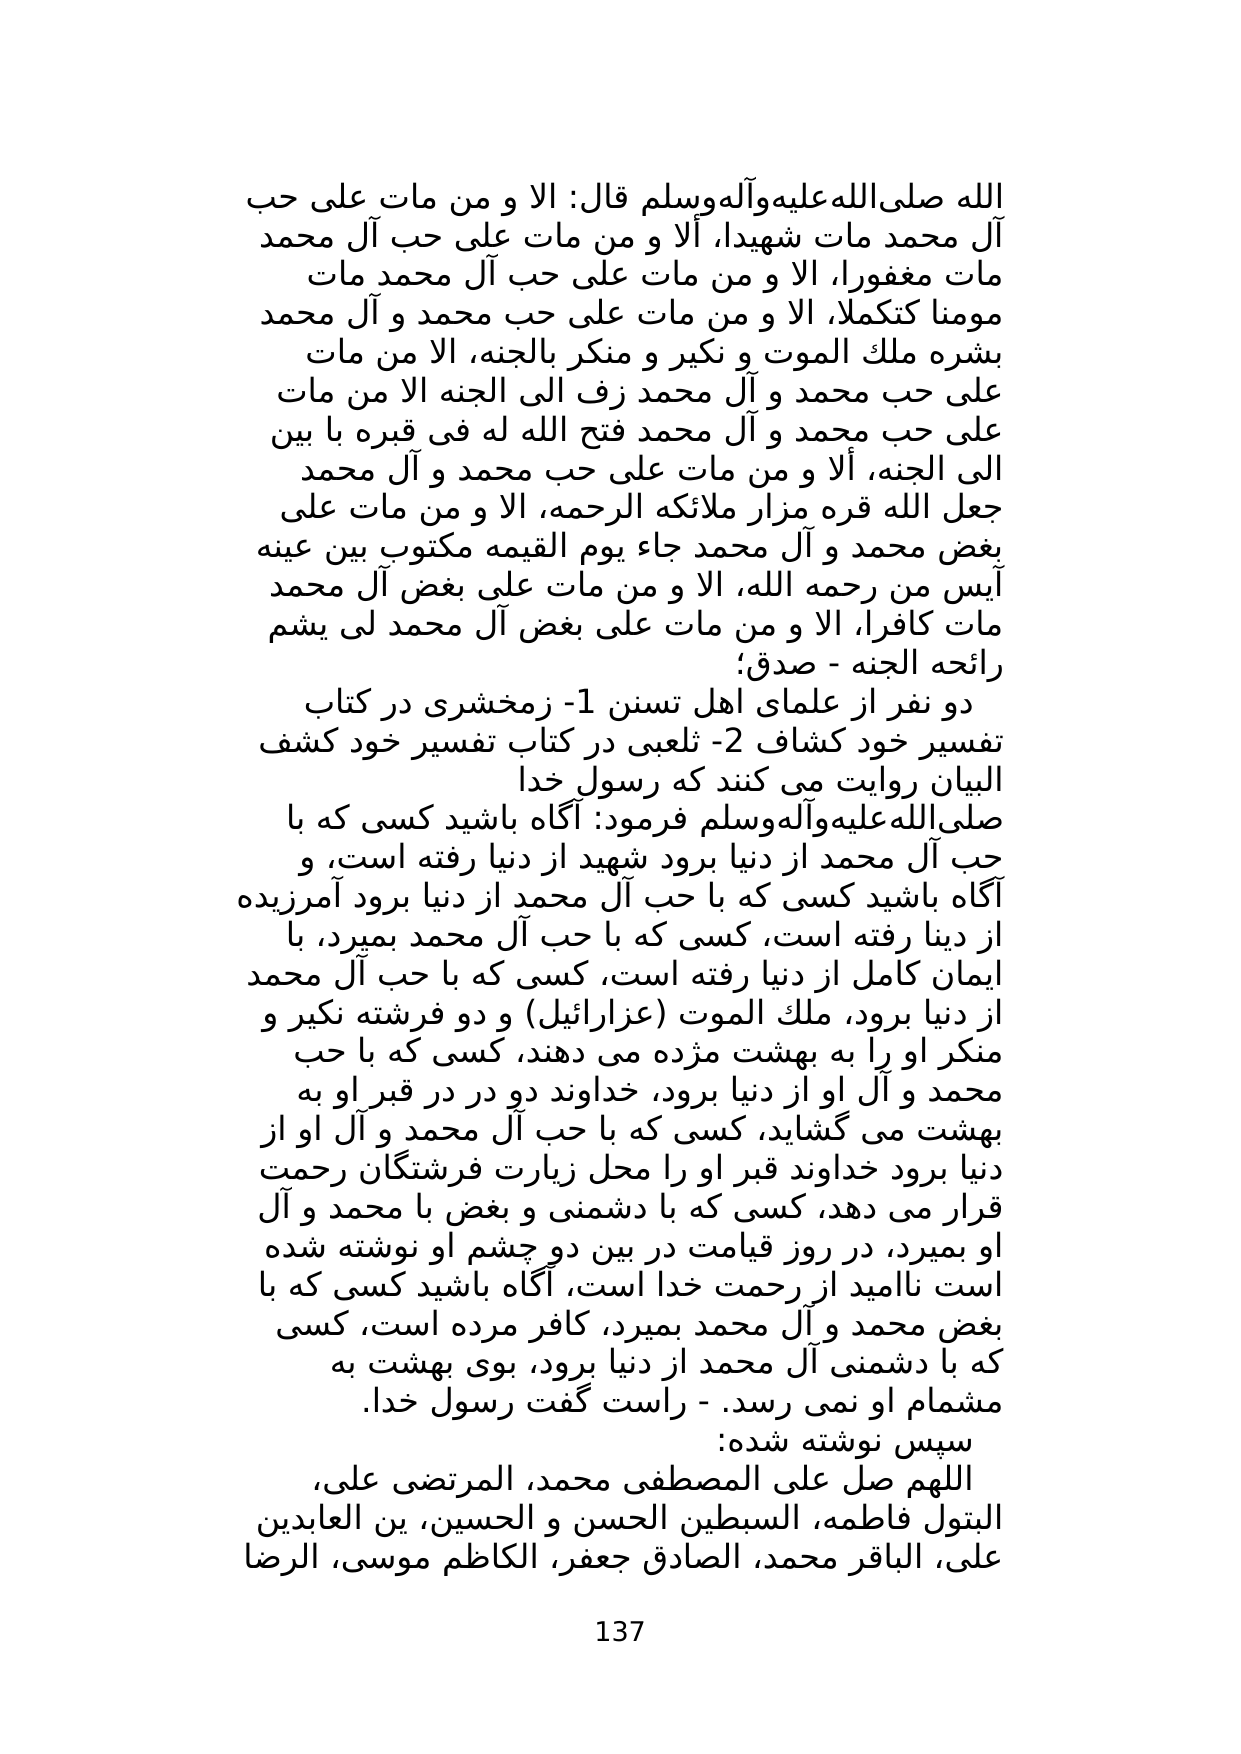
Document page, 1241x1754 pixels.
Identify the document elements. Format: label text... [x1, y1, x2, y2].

text دو نفر از علماى اهل تسنن 1- زمخشرى در كتاب تفسير خود كشاف 2- ثلعبى در كتاب تفسير خود كشف البيان روايت مى كنند كه رسول خدا صلى‌الله‌عليه‌وآله‌وسلم فرمود: آگاه باشيد كسى كه با حب آل محمد از دنيا برود شهيد از دنيا رفته است، و آگاه باشيد كسى كه با حب آل محمد از دنيا برود آمرزيده از دينا رفته است، كسى كه با حب آل محمد بميرد، با ايمان كامل از دنيا رفته است، كسى كه با حب آل محمد از دنيا برود، ملك الموت (عزارائيل) و دو فرشته نكير و منكر او را به بهشت مژده مى دهند، كسى كه با حب محمد و آل او از دنيا برود، خداوند دو در در قبر او به بهشت مى گشايد، كسى كه با حب آل محمد و آل او از دنيا برود خداوند قبر او را محل زيارت فرشتگان رحمت قرار مى دهد، كسى كه با دشمنى و بغض با محمد و آل او بميرد، در روز قيامت در بين دو چشم او نوشته شده است نااميد از رحمت خدا است، آگاه باشيد كسى كه با بغض محمد و آل محمد بميرد، كافر مرده است، كسى كه با دشمنى آل محمد از دنيا برود، بوى بهشت به مشمام او نمى رسد. - راست گفت رسول خدا. [236, 682, 1004, 1421]
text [236, 1459, 1004, 1576]
text سپس نوشته شده: [236, 1421, 1004, 1459]
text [236, 177, 1004, 682]
